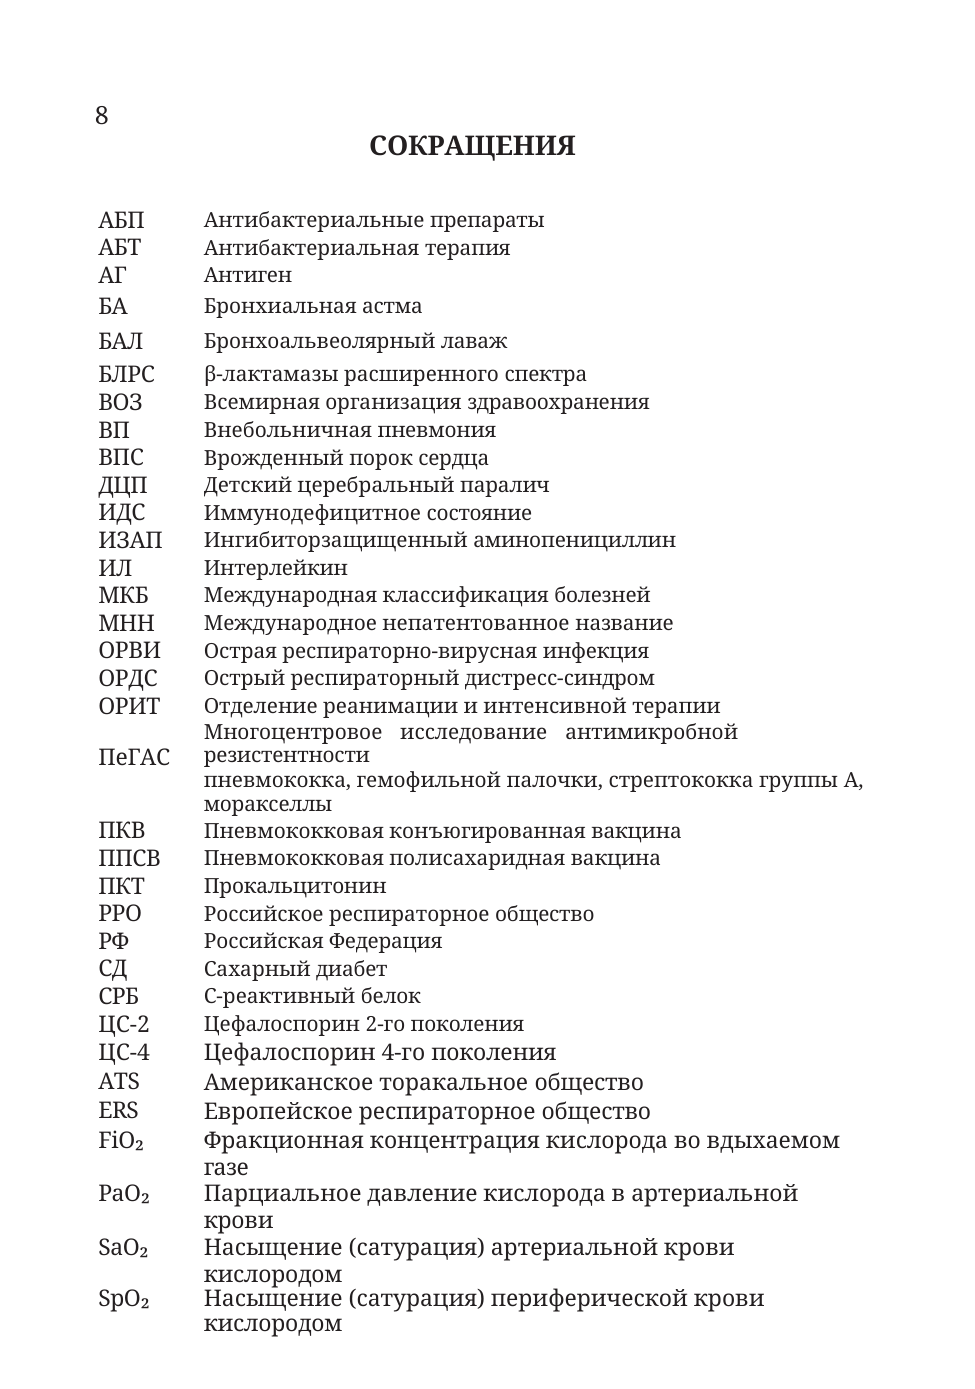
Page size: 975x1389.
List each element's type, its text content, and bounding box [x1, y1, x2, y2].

table_cell Международное непатентованное название [189, 611, 867, 638]
table_cell Отделение реанимации и интенсивной терапии [189, 694, 867, 722]
table_cell Всемирная организация здравоохранения [189, 390, 867, 418]
table_cell Пневмококковая конъюгированная вакцина [189, 818, 867, 846]
table_cell β-лактамазы расширенного спектра [189, 360, 867, 390]
table_cell МНН [93, 611, 189, 638]
table_cell БА [93, 292, 189, 326]
table_cell АБТ [93, 235, 189, 263]
table_cell Антибактериальная терапия [189, 235, 867, 263]
table_cell ВПС [93, 445, 189, 473]
table_cell Международная классификация болезней [189, 583, 867, 611]
table_cell БАЛ [93, 326, 189, 360]
table_cell Российское респираторное общество [189, 901, 867, 929]
table_cell ПеГАС [93, 722, 189, 818]
table_cell ЦС-2 [93, 1012, 189, 1040]
table_cell БЛРС [93, 360, 189, 390]
table_cell Цефалоспорин 2-го поколения [189, 1012, 867, 1040]
table_cell Европейское респираторное общество [189, 1098, 867, 1127]
table_cell АГ [93, 263, 189, 292]
table_cell ИДС [93, 500, 189, 528]
table_cell Бронхоальвеолярный лаваж [189, 326, 867, 360]
table_cell Острый респираторный дистресс-синдром [189, 666, 867, 694]
table_cell СРБ [93, 984, 189, 1012]
table_cell ВОЗ [93, 390, 189, 418]
table_cell Парциальное давление кислорода в артериальной крови [189, 1180, 867, 1234]
table_cell Детский церебральный паралич [189, 473, 867, 500]
table_cell ОРИТ [93, 694, 189, 722]
table_cell FiO₂ [93, 1127, 189, 1180]
table_cell С-реактивный белок [189, 984, 867, 1012]
table_cell ПКВ [93, 818, 189, 846]
table_cell Российская Федерация [189, 929, 867, 956]
table_cell ИЗАП [93, 528, 189, 556]
table_cell Ингибиторзащищенный аминопенициллин [189, 528, 867, 556]
table_cell Насыщение (сатурация) артериальной крови кислородом [189, 1234, 867, 1287]
table_cell ППСВ [93, 846, 189, 874]
table_cell Пневмококковая полисахаридная вакцина [189, 846, 867, 874]
table_cell ОРВИ [93, 639, 189, 666]
table_cell ДЦП [93, 473, 189, 500]
table_cell SaO₂ [93, 1234, 189, 1287]
table_cell ПКТ [93, 874, 189, 901]
table_cell Фракционная концентрация кислорода во вдыхаемом газе [189, 1127, 867, 1180]
table_cell Многоцентровое исследование антимикробной резистентности пневмококка, гемофильной палочки, стрептококка группы А, моракселлы [189, 722, 867, 818]
table_cell Американское торакальное общество [189, 1069, 867, 1098]
table_cell Врожденный порок сердца [189, 445, 867, 473]
table_cell ERS [93, 1098, 189, 1127]
table_cell Острая респираторно-вирусная инфекция [189, 639, 867, 666]
table_cell SpO₂ [93, 1288, 189, 1336]
table_cell ATS [93, 1069, 189, 1098]
subtitle СОКРАЩЕНИЯ [369, 130, 960, 161]
table_cell РФ [93, 929, 189, 956]
table_cell Иммунодефицитное состояние [189, 500, 867, 528]
table_cell Прокальцитонин [189, 874, 867, 901]
table_cell Антиген [189, 263, 867, 292]
table_cell МКБ [93, 583, 189, 611]
table_cell PaO₂ [93, 1180, 189, 1234]
table_cell ИЛ [93, 556, 189, 583]
table_cell Внебольничная пневмония [189, 418, 867, 445]
table_cell Бронхиальная астма [189, 292, 867, 326]
table_cell Сахарный диабет [189, 956, 867, 984]
table_cell Интерлейкин [189, 556, 867, 583]
table_cell Цефалоспорин 4-го поколения [189, 1040, 867, 1068]
text 8 [94, 102, 960, 130]
table_header АБП [93, 210, 189, 235]
table_cell ЦС-4 [93, 1040, 189, 1068]
table_cell Насыщение (сатурация) периферической крови кислородом [189, 1288, 867, 1336]
table_cell РРО [93, 901, 189, 929]
table_cell ВП [93, 418, 189, 445]
table_header Антибактериальные препараты [189, 210, 867, 235]
table_cell СД [93, 956, 189, 984]
table_cell ОРДС [93, 666, 189, 694]
